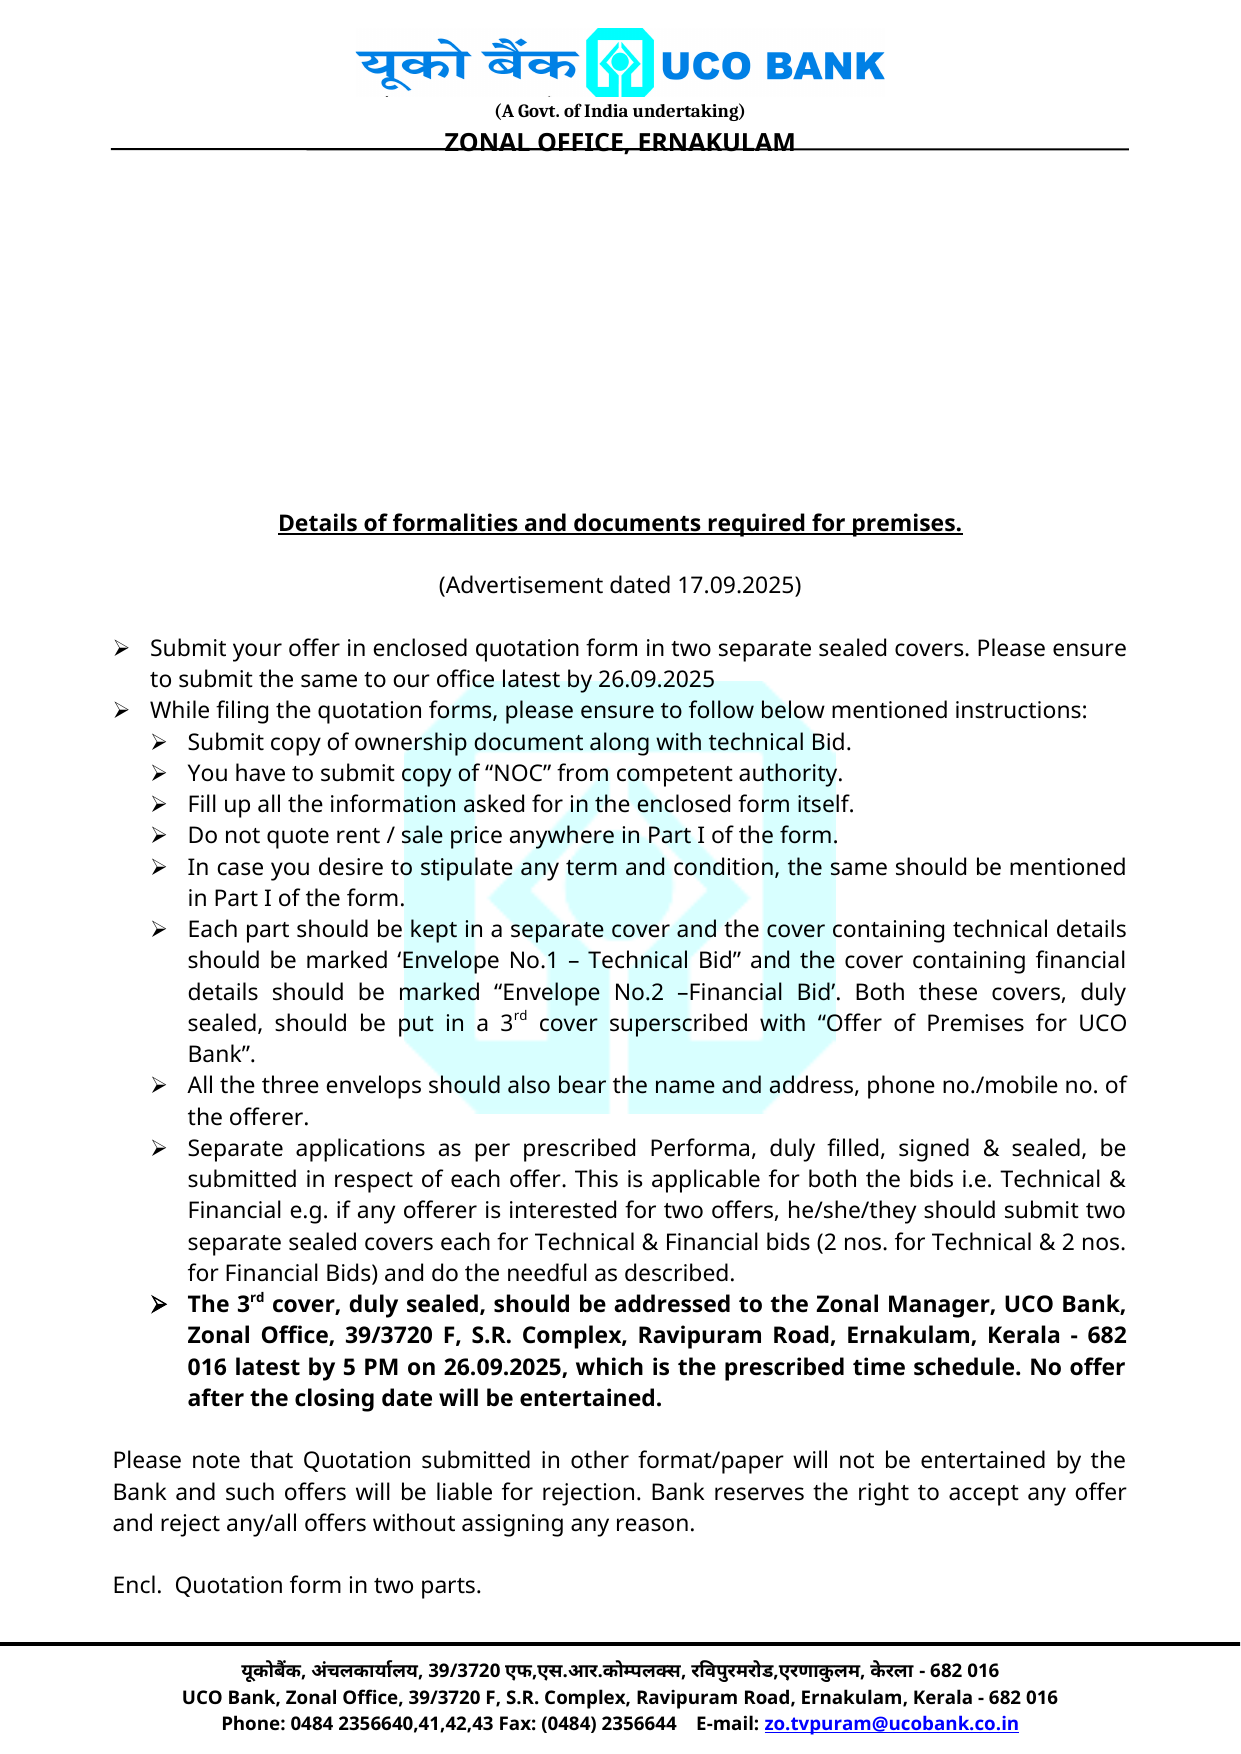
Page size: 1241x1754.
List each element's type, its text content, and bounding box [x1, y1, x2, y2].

list Submit copy of ownership document along with technical Bid. [150, 726, 1128, 757]
list The 3rd cover, duly sealed, should be addressed to the Zonal Manager, UCO Bank, Zonal Office, 39/3720 F, S.R. Complex, Ravipuram Road, Ernakulam, Kerala - 682 016 latest by 5 PM on 26.09.2025, which is the prescribed time schedule. No offer after the closing date will be entertained. [150, 1288, 1128, 1413]
list In case you desire to stipulate any term and condition, the same should be mentioned in Part I of the form. [150, 851, 1128, 913]
list All the three envelops should also bear the name and address, phone no./mobile no. of the offerer. [150, 1069, 1128, 1132]
list Do not quote rent / sale price anywhere in Part I of the form. [150, 819, 1128, 851]
picture [355, 28, 885, 97]
text Encl. Quotation form in two parts. [112, 1569, 1128, 1601]
list You have to submit copy of “NOC” from competent authority. [150, 757, 1128, 788]
list Fill up all the information asked for in the enclosed form itself. [150, 788, 1128, 819]
text (Advertisement dated 17.09.2025) [112, 569, 1128, 601]
list Submit your offer in enclosed quotation form in two separate sealed covers. Please ensure to submit the same to our office latest by 26.09.2025 [112, 632, 1128, 694]
list While filing the quotation forms, please ensure to follow below mentioned instructions: [112, 694, 1128, 726]
text Please note that Quotation submitted in other format/paper will not be entertained by the Bank and such offers will be liable for rejection. Bank reserves the right to accept any offer and reject any/all offers without assigning any reason. [112, 1444, 1128, 1538]
text Details of formalities and documents required for premises. [112, 507, 1128, 538]
list Separate applications as per prescribed Performa, duly filled, signed & sealed, be submitted in respect of each offer. This is applicable for both the bids i.e. Technical & Financial e.g. if any offerer is interested for two offers, he/she/they should submit two separate sealed covers each for Technical & Financial bids (2 nos. for Technical & 2 nos. for Financial Bids) and do the needful as described. [150, 1132, 1128, 1288]
list Each part should be kept in a separate cover and the cover containing technical details should be marked ‘Envelope No.1 – Technical Bid” and the cover containing financial details should be marked “Envelope No.2 –Financial Bid’. Both these covers, duly sealed, should be put in a 3rd cover superscribed with “Offer of Premises for UCO Bank”. [150, 913, 1128, 1069]
